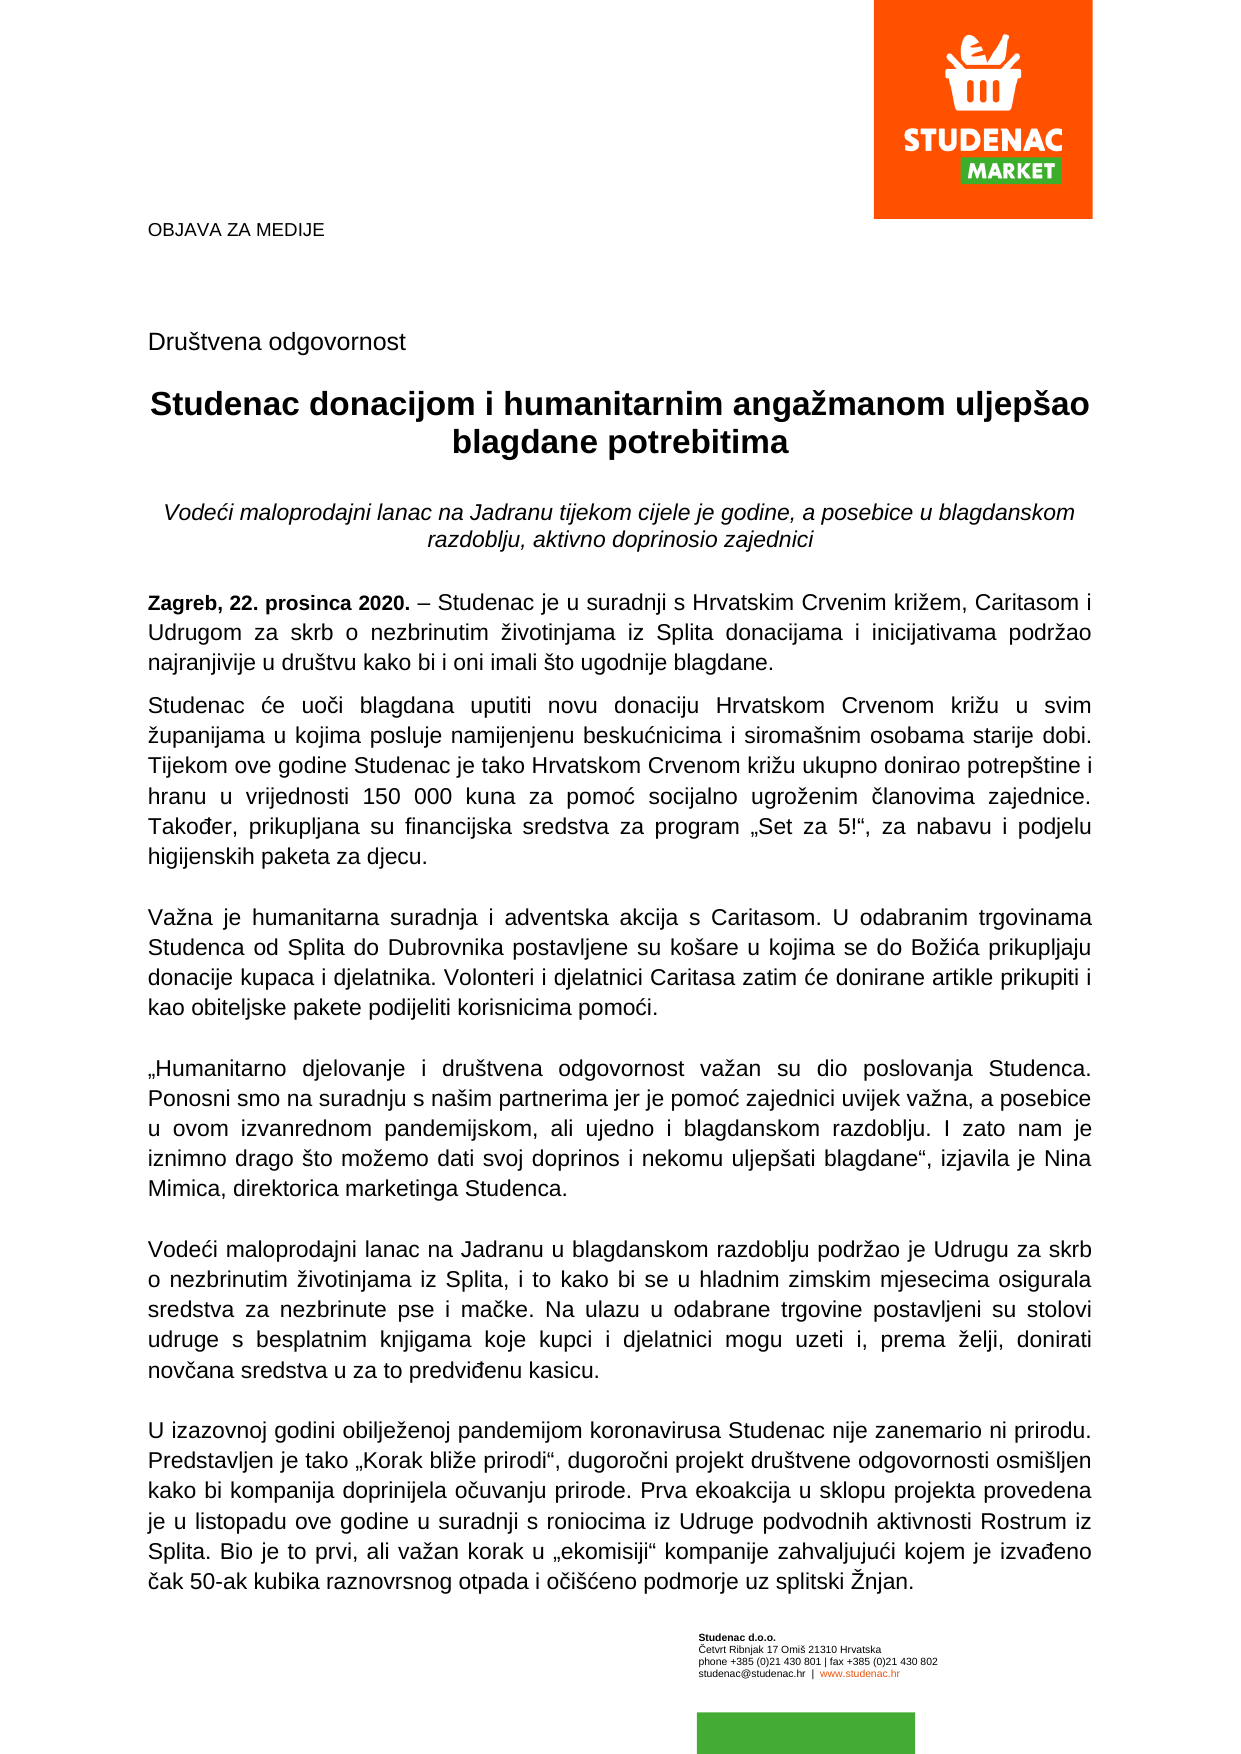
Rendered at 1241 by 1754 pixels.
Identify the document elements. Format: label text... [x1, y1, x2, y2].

text Studenac donacijom i humanitarnim angažmanom uljepšao blagdane potrebitima [148, 384, 1093, 461]
text Studenac će uoči blagdana uputiti novu donaciju Hrvatskom Crvenom križu u svim županijama u kojima posluje namijenjenu beskućnicima i siromašnim osobama starije dobi. Tijekom ove godine Studenac je tako Hrvatskom Crvenom križu ukupno donirao potrepštine i hranu u vrijednosti 150 000 kuna za pomoć socijalno ugroženim članovima zajednice. Također, prikupljana su financijska sredstva za program „Set za 5!“, za nabavu i podjelu higijenskih paketa za djecu. [148, 692, 1093, 869]
text Važna je humanitarna suradnja i adventska akcija s Caritasom. U odabranim trgovinama Studenca od Splita do Dubrovnika postavljene su košare u kojima se do Božića prikupljaju donacije kupaca i djelatnika. Volonteri i djelatnici Caritasa zatim će donirane artikle prikupiti i kao obiteljske pakete podijeliti korisnicima pomoći. [148, 903, 1093, 1020]
text „Humanitarno djelovanje i društvena odgovornost važan su dio poslovanja Studenca. Ponosni smo na suradnju s našim partnerima jer je pomoć zajednici uvijek važna, a posebice u ovom izvanrednom pandemijskom, ali ujedno i blagdanskom razdoblju. I zato nam je iznimno drago što možemo dati svoj doprinos i nekomu uljepšati blagdane“, izjavila je Nina Mimica, direktorica marketinga Studenca. [148, 1054, 1093, 1202]
text Društvena odgovornost [148, 327, 1093, 355]
text Vodeći maloprodajni lanac na Jadranu u blagdanskom razdoblju podržao je Udrugu za skrb o nezbrinutim životinjama iz Splita, i to kako bi se u hladnim zimskim mjesecima osigurala sredstva za nezbrinute pse i mačke. Na ulazu u odabrane trgovine postavljeni su stolovi udruge s besplatnim knjigama koje kupci i djelatnici mogu uzeti i, prema želji, donirati novčana sredstva u za to predviđenu kasicu. [148, 1236, 1093, 1383]
picture [873, 0, 1093, 219]
text Zagreb, 22. prosinca 2020. – Studenac je u suradnji s Hrvatskim Crvenim križem, Caritasom i Udrugom za skrb o nezbrinutim životinjama iz Splita donacijama i inicijativama podržao najranjivije u društvu kako bi i oni imali što ugodnije blagdane. [148, 589, 1093, 676]
text U izazovnoj godini obilježenoj pandemijom koronavirusa Studenac nije zanemario ni prirodu. Predstavljen je tako „Korak bliže prirodi“, dugoročni projekt društvene odgovornosti osmišljen kako bi kompanija doprinijela očuvanju prirode. Prva ekoakcija u sklopu projekta provedena je u listopadu ove godine u suradnji s roniocima iz Udruge podvodnih aktivnosti Rostrum iz Splita. Bio je to prvi, ali važan korak u „ekomisiji“ kompanije zahvaljujući kojem je izvađeno čak 50-ak kubika raznovrsnog otpada i očišćeno podmorje uz splitski Žnjan. [148, 1417, 1093, 1594]
text Vodeći maloprodajni lanac na Jadranu tijekom cijele je godine, a posebice u blagdanskom razdoblju, aktivno doprinosio zajednici [148, 499, 1093, 552]
